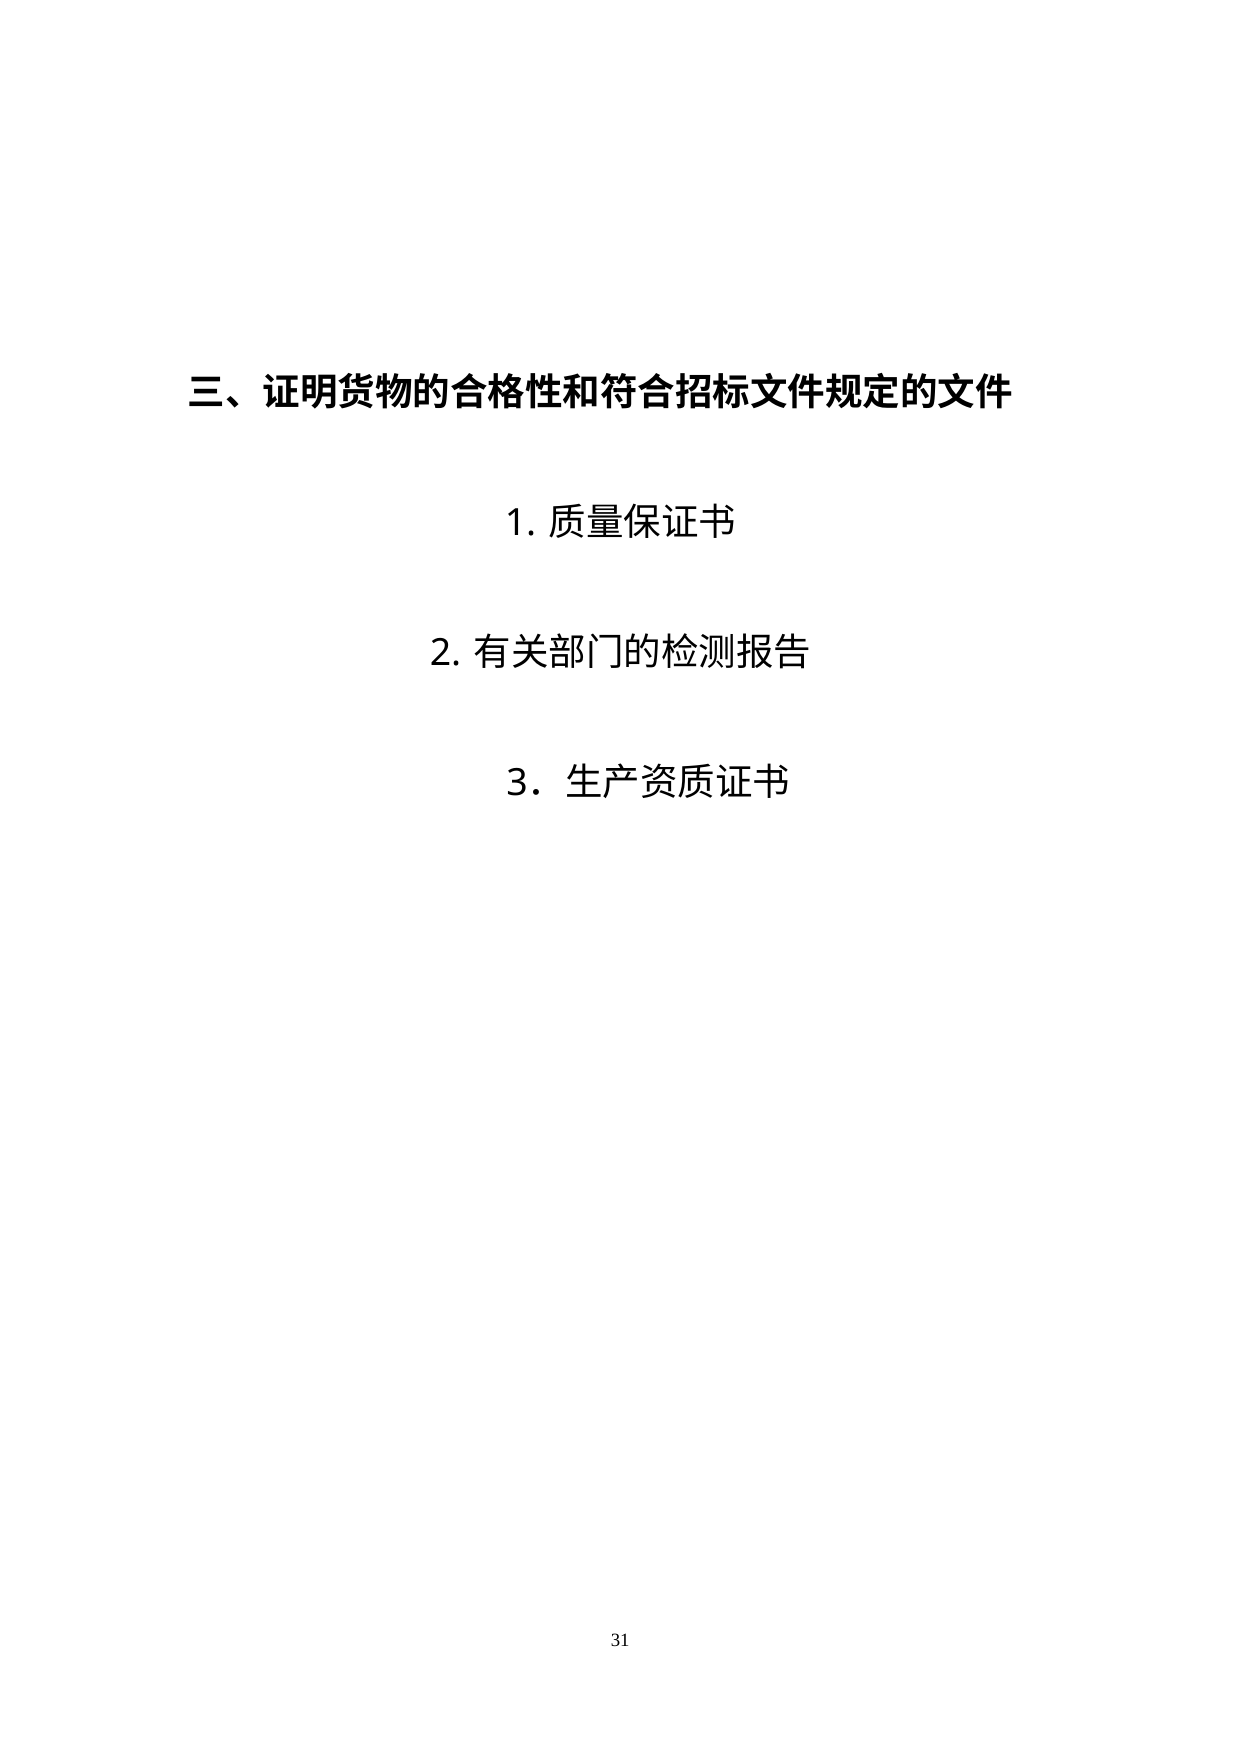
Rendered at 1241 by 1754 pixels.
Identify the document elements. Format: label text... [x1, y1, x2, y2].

text 三、证明货物的合格性和符合招标文件规定的文件 [187, 357, 1053, 422]
list 有关部门的检测报告 [187, 617, 1053, 682]
text 3．生产资质证书 4.投标货物规格响应表格式 [187, 747, 1053, 812]
list 质量保证书 [187, 487, 1053, 552]
